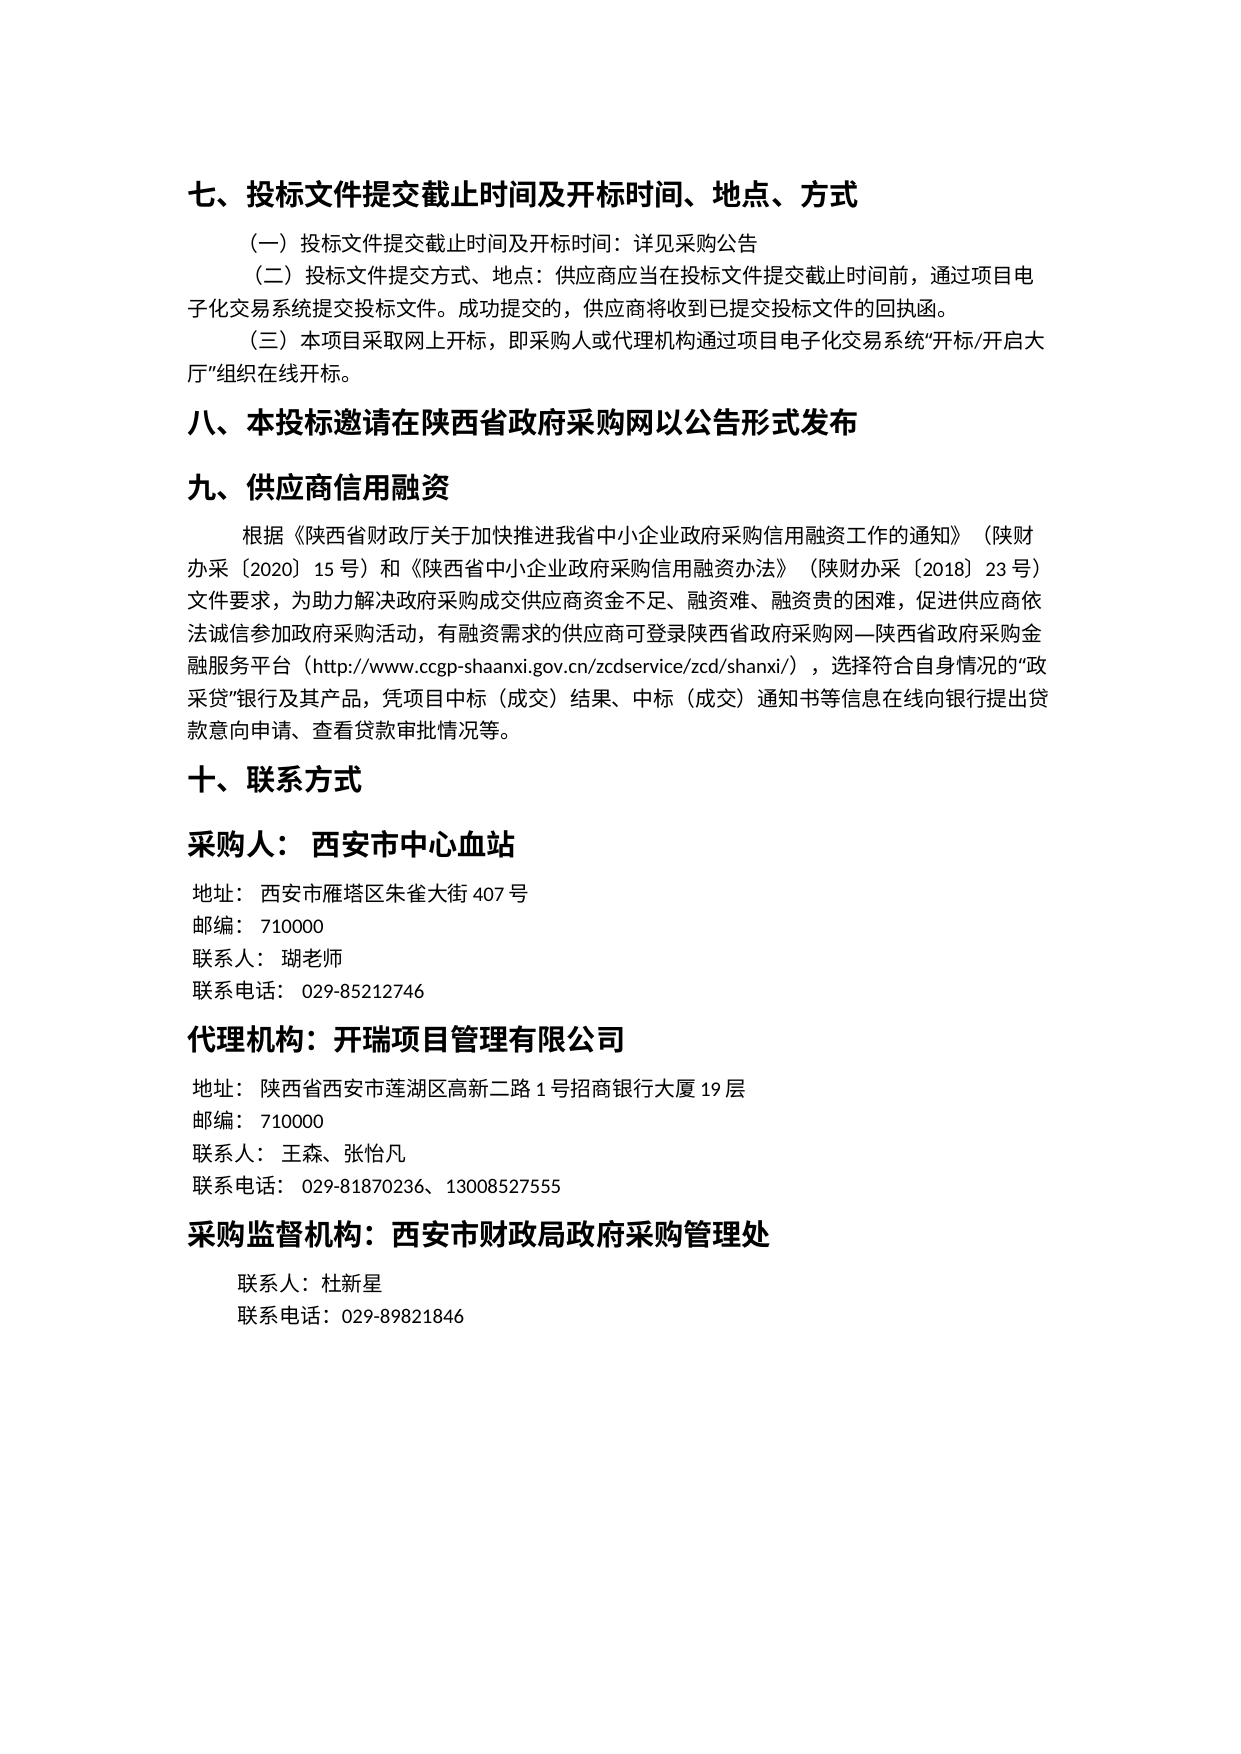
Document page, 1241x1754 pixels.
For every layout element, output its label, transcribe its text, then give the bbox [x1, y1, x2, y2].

text 根据《陕西省财政厅关于加快推进我省中小企业政府采购信用融资工作的通知》（陕财办采〔2020〕15 号）和《陕西省中小企业政府采购信用融资办法》（陕财办采〔2018〕23 号）文件要求，为助力解决政府采购成交供应商资金不足、融资难、融资贵的困难，促进供应商依法诚信参加政府采购活动，有融资需求的供应商可登录陕西省政府采购网—陕西省政府采购金融服务平台（http://www.ccgp-shaanxi.gov.cn/zcdservice/zcd/shanxi/），选择符合自身情况的“政采贷”银行及其产品，凭项目中标（成交）结果、中标（成交）通知书等信息在线向银行提出贷款意向申请、查看贷款审批情况等。 [187, 519, 1053, 747]
text （二）投标文件提交方式、地点：供应商应当在投标文件提交截止时间前，通过项目电子化交易系统提交投标文件。成功提交的，供应商将收到已提交投标文件的回执函。 [187, 259, 1053, 324]
text 采购监督机构：西安市财政局政府采购管理处 [187, 1202, 1053, 1267]
text 联系人：杜新星 [187, 1267, 1053, 1299]
text 十、联系方式 [187, 747, 1053, 812]
text 九、供应商信用融资 [187, 454, 1053, 519]
text 八、本投标邀请在陕西省政府采购网以公告形式发布 [187, 389, 1053, 454]
text 采购人： 西安市中心血站 [187, 812, 1053, 877]
text （一）投标文件提交截止时间及开标时间：详见采购公告 [187, 227, 1053, 259]
text 联系人： 瑚老师 [187, 942, 1053, 974]
text 联系电话： 029-85212746 [187, 974, 1053, 1007]
text 地址： 陕西省西安市莲湖区高新二路1号招商银行大厦19层 [187, 1072, 1053, 1104]
text 联系电话：029-89821846 [187, 1299, 1053, 1332]
text 联系电话： 029-81870236、13008527555 [187, 1169, 1053, 1202]
text （三）本项目采取网上开标，即采购人或代理机构通过项目电子化交易系统“开标/开启大厅”组织在线开标。 [187, 324, 1053, 389]
text 邮编： 710000 [187, 909, 1053, 942]
text 代理机构：开瑞项目管理有限公司 [187, 1007, 1053, 1072]
text 地址： 西安市雁塔区朱雀大街407号 [187, 877, 1053, 909]
text 邮编： 710000 [187, 1104, 1053, 1137]
text 联系人： 王森、张怡凡 [187, 1137, 1053, 1169]
text 七、投标文件提交截止时间及开标时间、地点、方式 [187, 162, 1053, 227]
